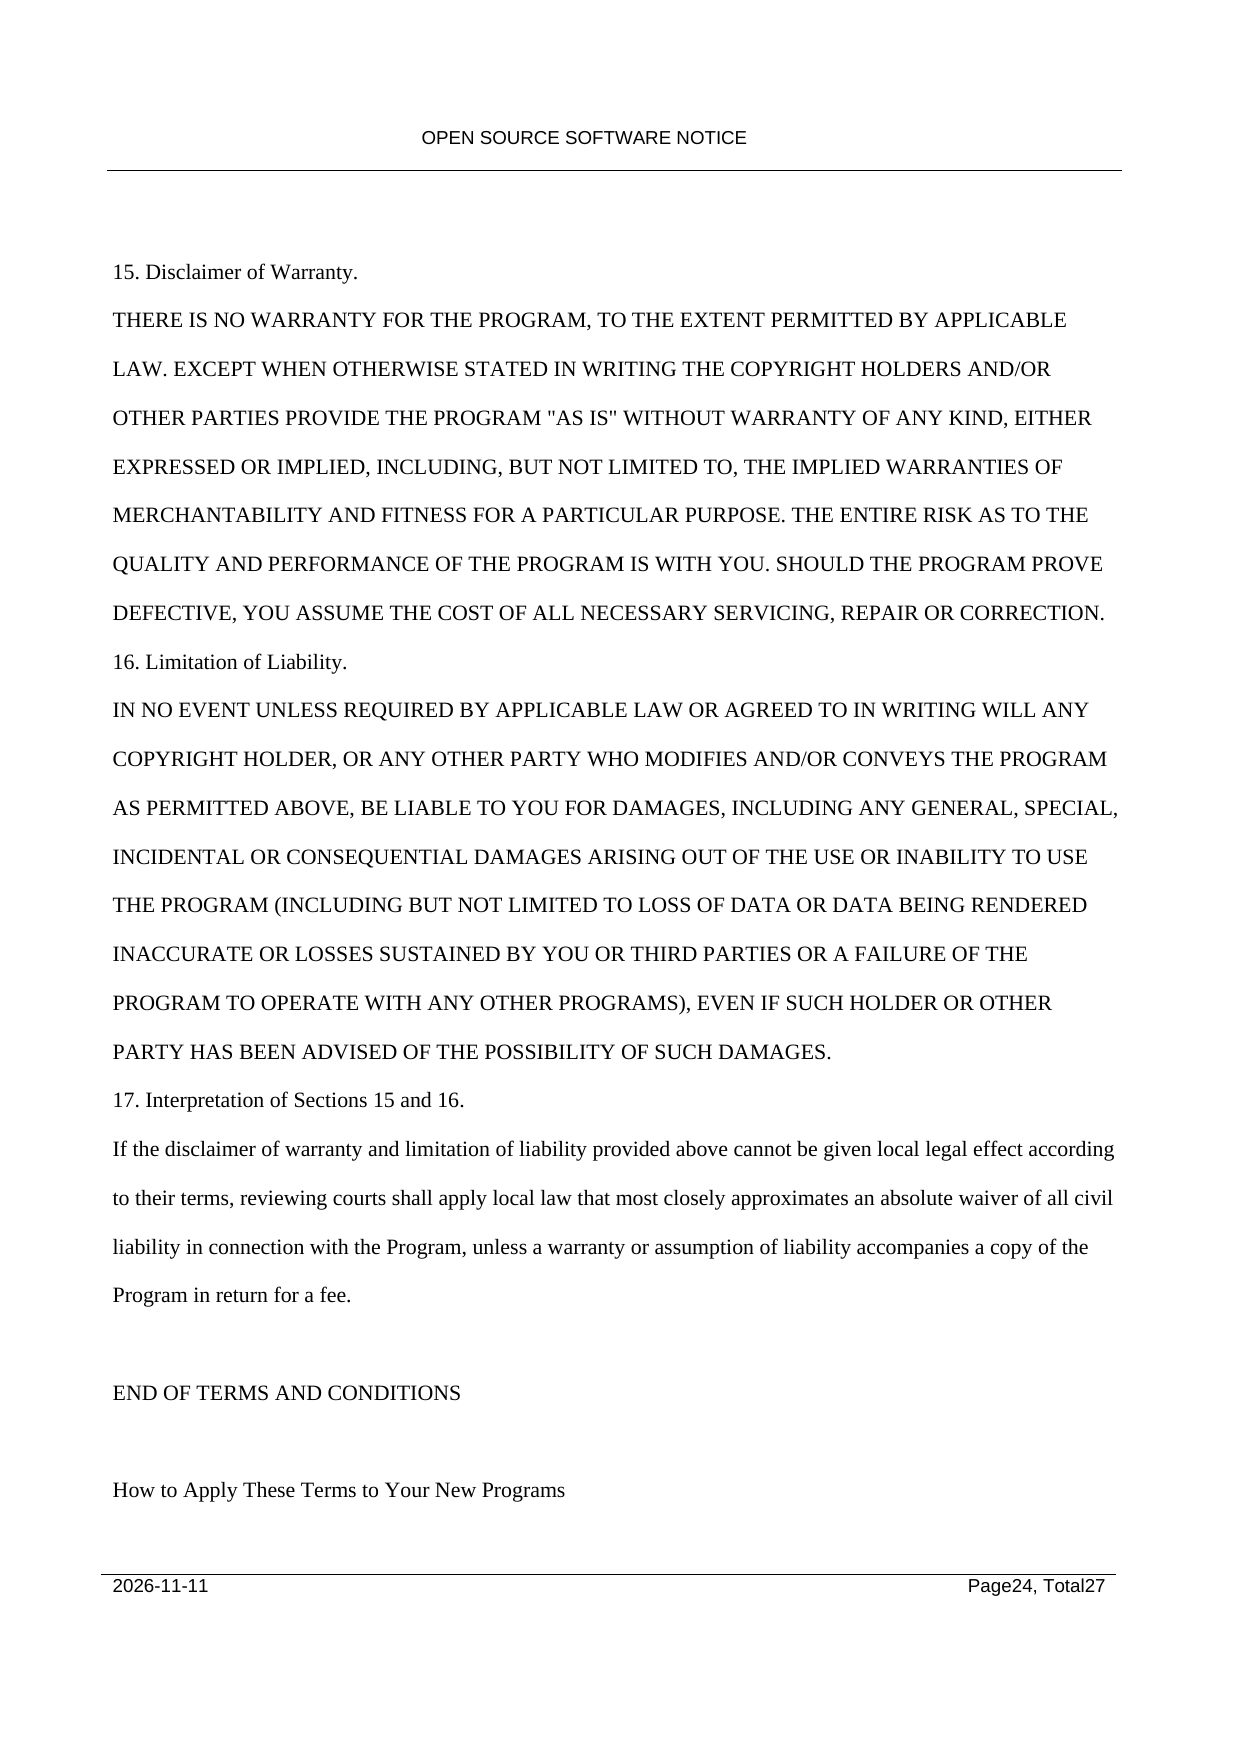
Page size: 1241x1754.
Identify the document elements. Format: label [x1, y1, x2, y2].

text [112, 206, 1128, 1506]
